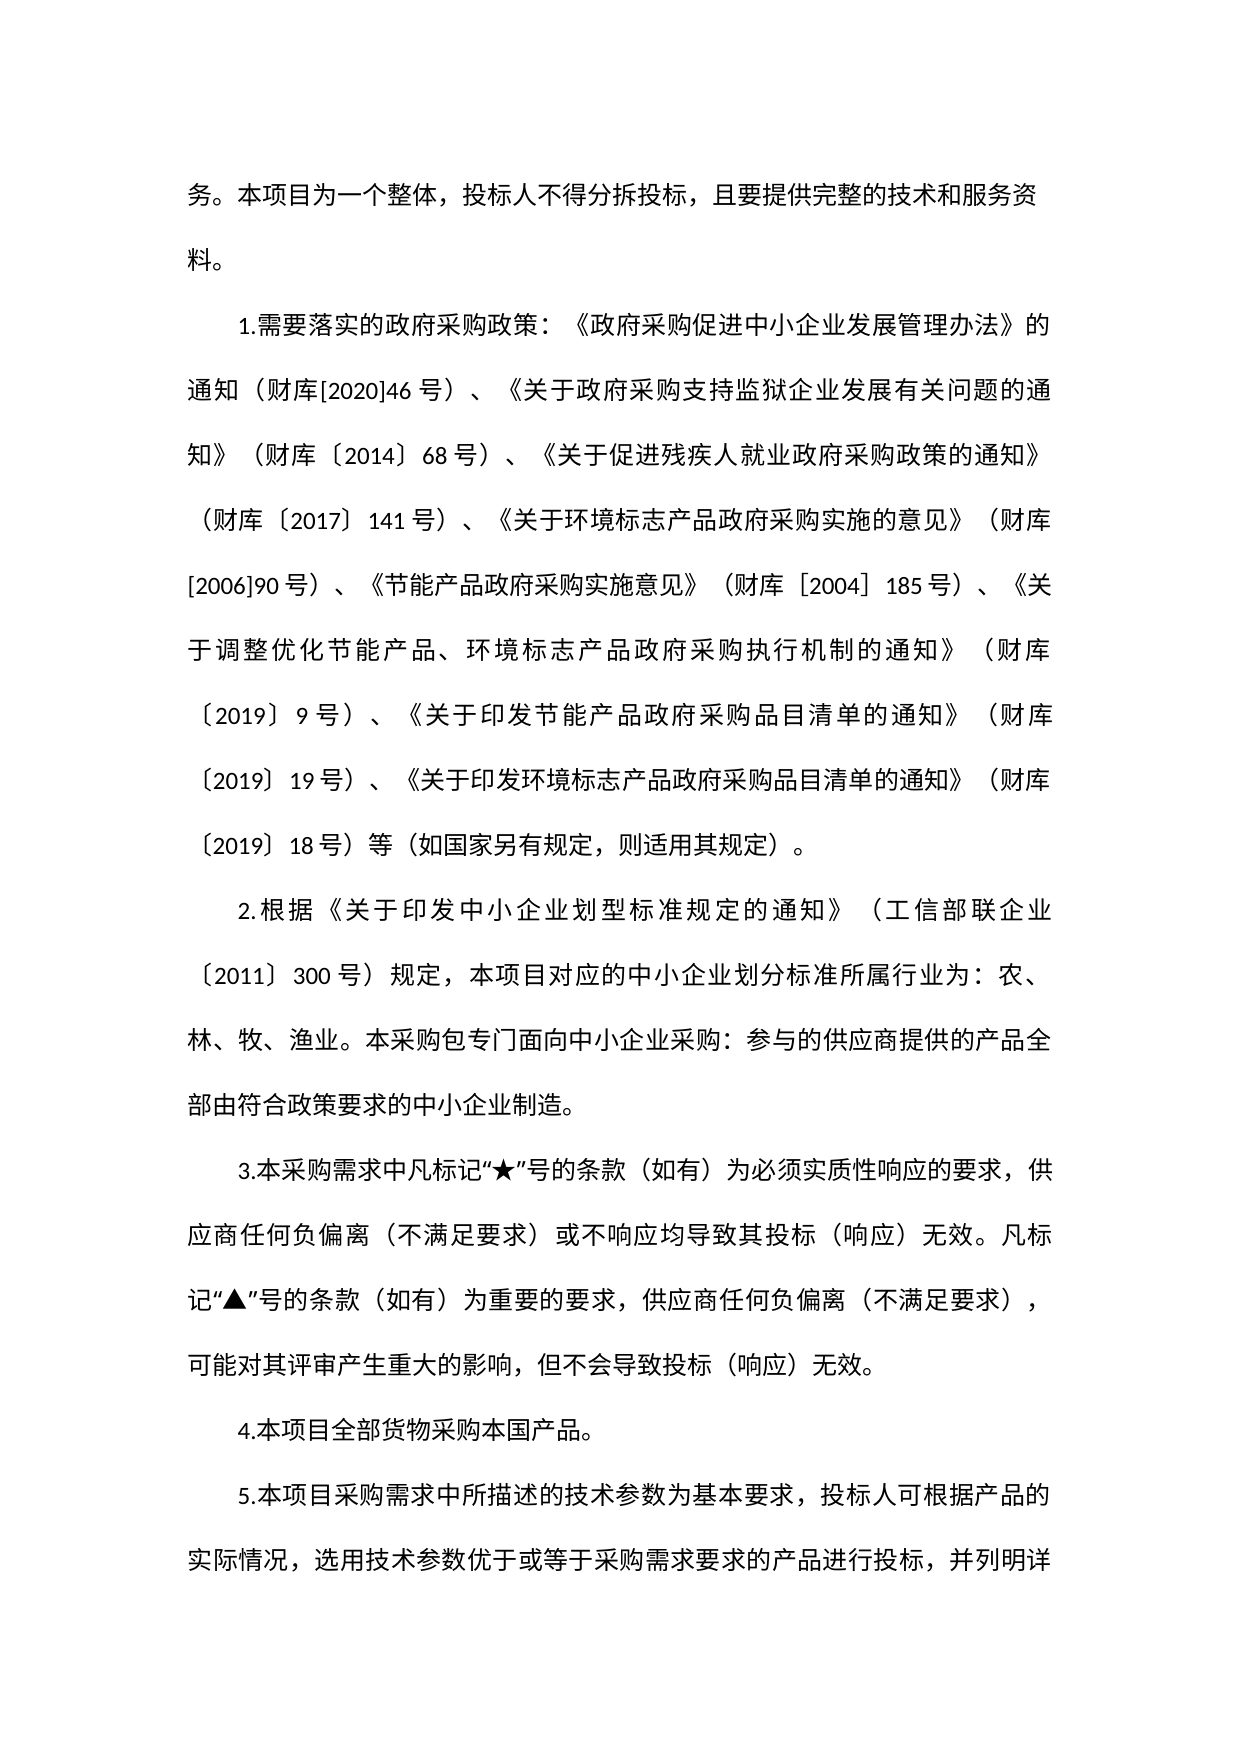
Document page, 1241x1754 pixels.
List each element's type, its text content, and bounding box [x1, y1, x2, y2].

text 2.根据《关于印发中小企业划型标准规定的通知》（工信部联企业〔2011〕300号）规定，本项目对应的中小企业划分标准所属行业为：农、林、牧、渔业。本采购包专门面向中小企业采购：参与的供应商提供的产品全部由符合政策要求的中小企业制造。 [187, 877, 1053, 1137]
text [187, 162, 1053, 292]
text 3.本采购需求中凡标记“★”号的条款（如有）为必须实质性响应的要求，供应商任何负偏离（不满足要求）或不响应均导致其投标（响应）无效。凡标记“▲”号的条款（如有）为重要的要求，供应商任何负偏离（不满足要求），可能对其评审产生重大的影响，但不会导致投标（响应）无效。 [187, 1137, 1053, 1397]
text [187, 1462, 1053, 1592]
text 4.本项目全部货物采购本国产品。 [187, 1397, 1053, 1462]
text 1.需要落实的政府采购政策：《政府采购促进中小企业发展管理办法》的通知（财库[2020]46号）、《关于政府采购支持监狱企业发展有关问题的通知》（财库〔2014〕68号）、《关于促进残疾人就业政府采购政策的通知》（财库〔2017〕141号）、《关于环境标志产品政府采购实施的意见》（财库[2006]90号）、《节能产品政府采购实施意见》（财库［2004］185号）、《关于调整优化节能产品、环境标志产品政府采购执行机制的通知》（财库〔2019〕9号）、《关于印发节能产品政府采购品目清单的通知》（财库〔2019〕19号）、《关于印发环境标志产品政府采购品目清单的通知》（财库〔2019〕18号）等（如国家另有规定，则适用其规定）。 [187, 292, 1053, 877]
